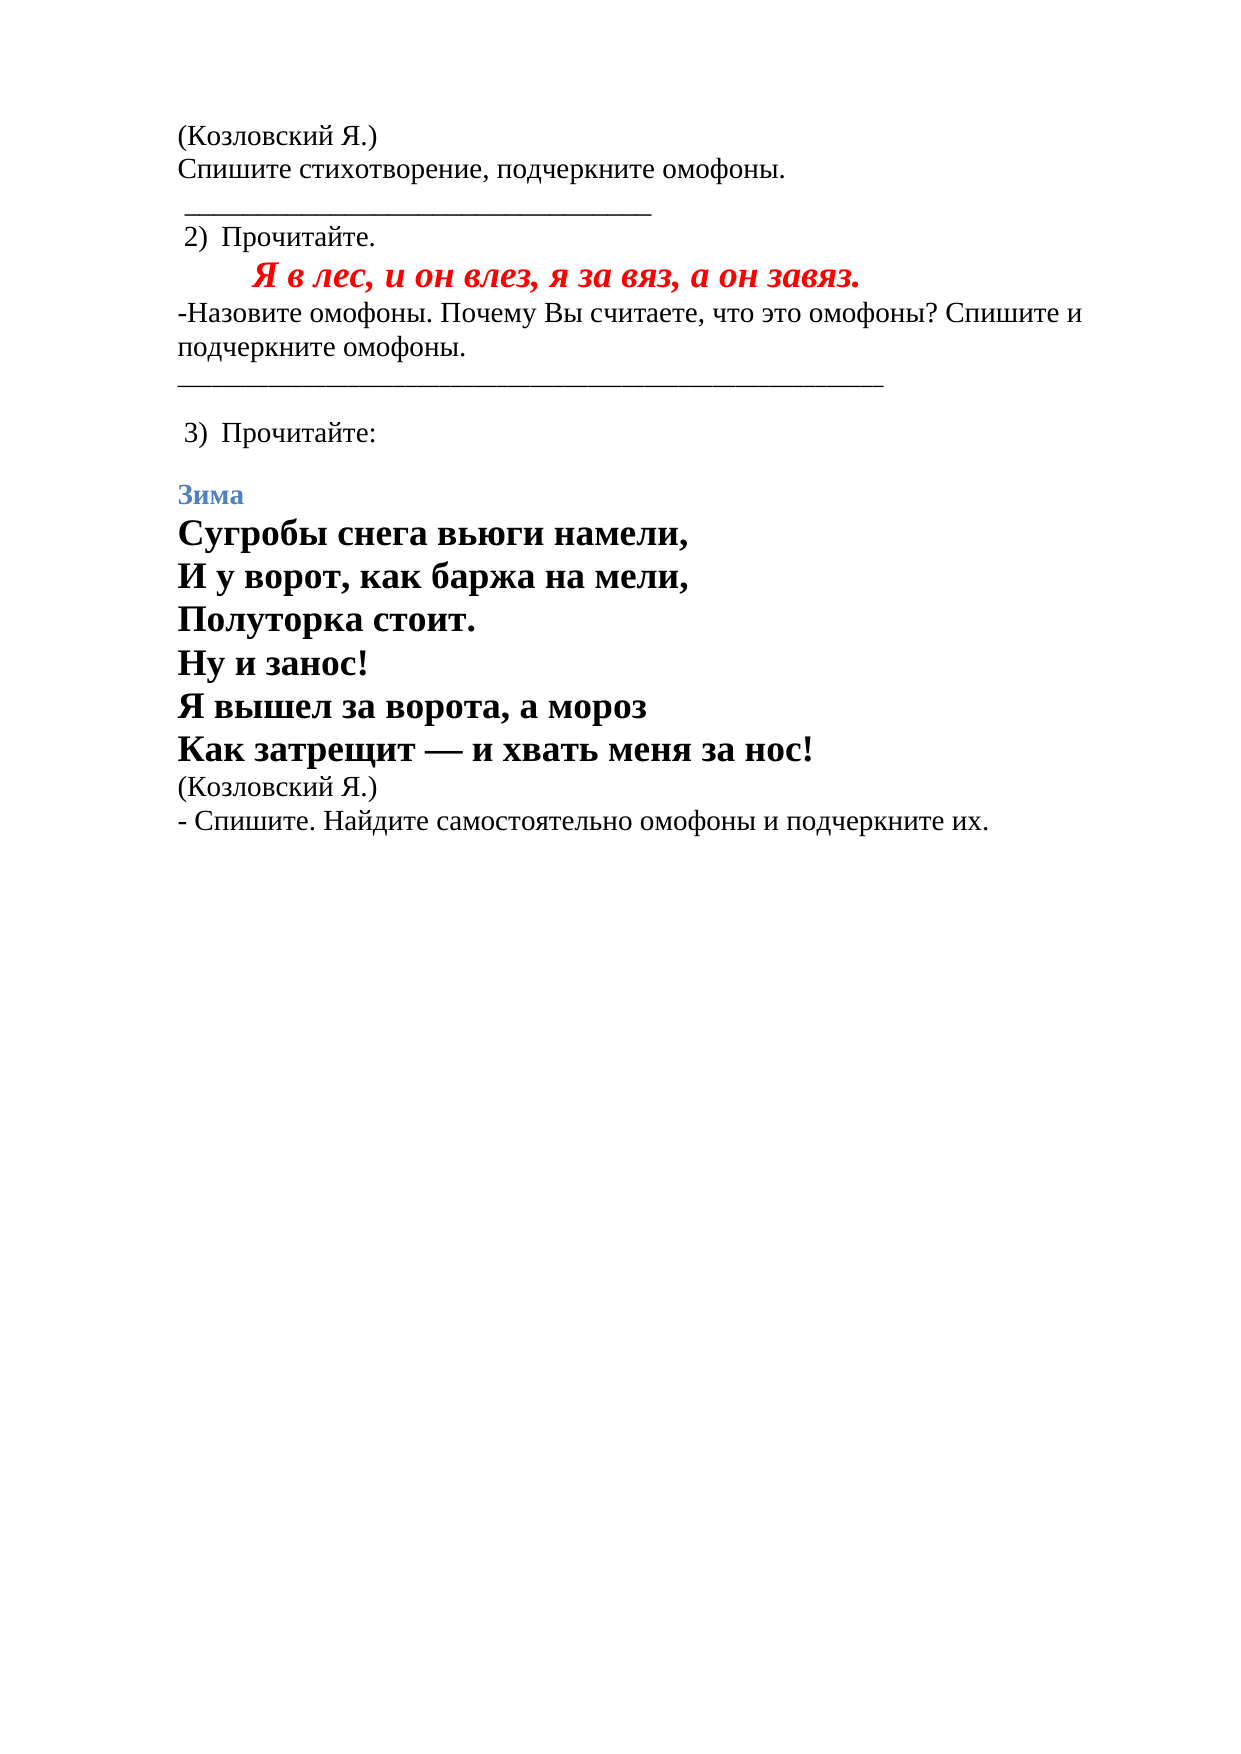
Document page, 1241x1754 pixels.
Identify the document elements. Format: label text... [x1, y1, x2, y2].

text -Назовите омофоны. Почему Вы считаете, что это омофоны? Спишите и подчеркните омофоны. [177, 295, 1152, 362]
text ________________________________ [177, 185, 1152, 219]
text Спишите стихотворение, подчеркните омофоны. [177, 152, 1152, 185]
text ______________________________________________________________ [177, 362, 1152, 391]
list Прочитайте: [183, 416, 1152, 449]
text (Козловский Я.) [177, 118, 1152, 152]
text Сугробы снега вьюги намели, И у ворот, как баржа на мели, Полуторка стоит. Ну и занос! Я вышел за ворота, а мороз Как затрещит — и хвать меня за нос! [177, 511, 1152, 769]
text Зима [177, 477, 1152, 511]
text - Спишите. Найдите самостоятельно омофоны и подчеркните их. [177, 803, 1152, 836]
text (Козловский Я.) [177, 769, 1152, 803]
text Я в лес, и он влез, я за вяз, а он завяз. [177, 252, 1152, 295]
list Прочитайте. [183, 219, 1152, 252]
